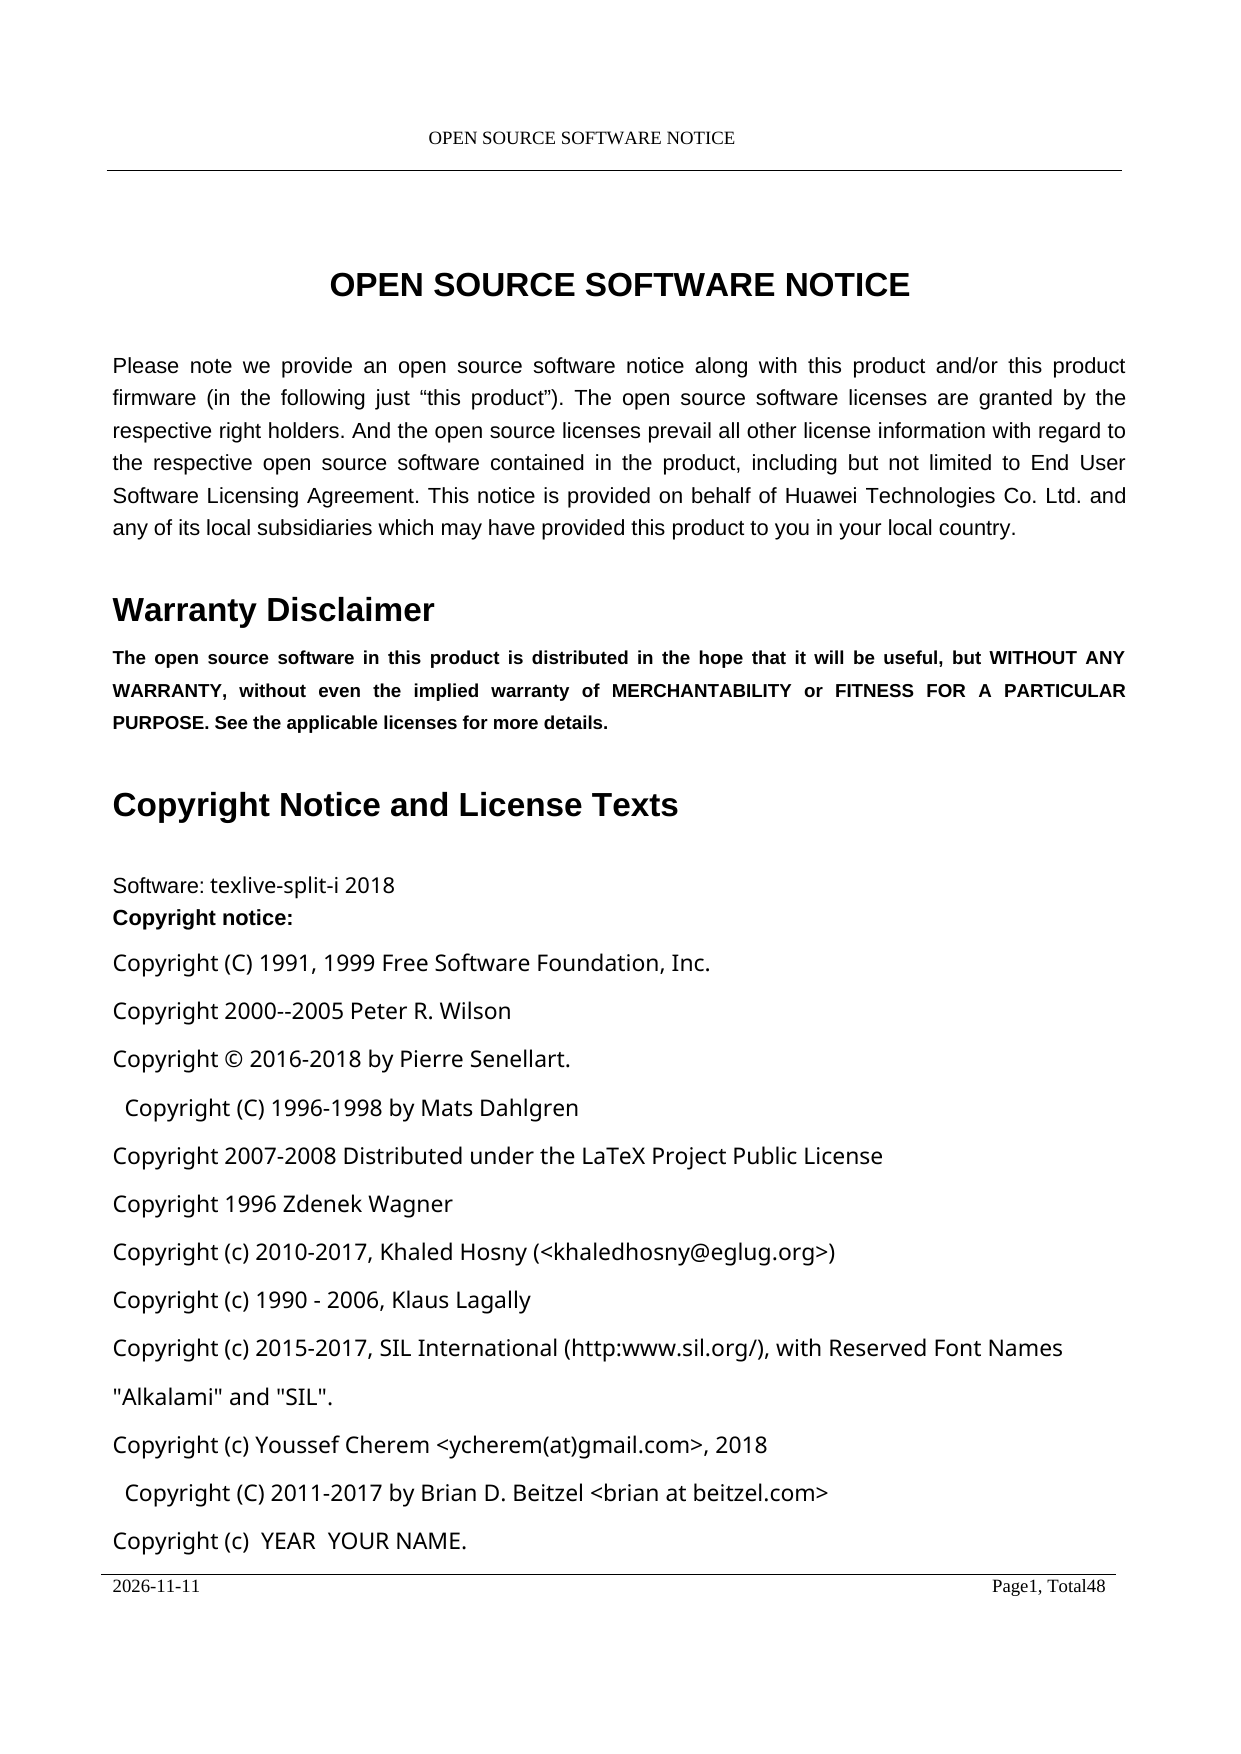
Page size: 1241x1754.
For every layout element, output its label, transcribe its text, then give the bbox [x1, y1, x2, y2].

text Copyright (C) 1996-1998 by Mats Dahlgren [112, 1091, 1128, 1123]
text Copyright 2007-2008 Distributed under the LaTeX Project Public License [112, 1139, 1128, 1172]
text OPEN SOURCE SOFTWARE NOTICE [112, 251, 1128, 316]
text Copyright notice: [112, 901, 1128, 934]
text Copyright 1996 Zdenek Wagner [112, 1187, 1128, 1220]
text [112, 1477, 1128, 1509]
text Copyright © 2016-2018 by Pierre Senellart. [112, 1043, 1128, 1075]
text The open source software in this product is distributed in the hope that it will be useful, but WITHOUT ANY WARRANTY, without even the implied warranty of MERCHANTABILITY or FITNESS FOR A PARTICULAR PURPOSE. See the applicable licenses for more details. [112, 641, 1128, 739]
text Copyright (c) YEAR YOUR NAME. [112, 1525, 1128, 1557]
text Copyright 2000--2005 Peter R. Wilson [112, 995, 1128, 1027]
text Warranty Disclaimer [112, 576, 1128, 641]
text Copyright (C) 1991, 1999 Free Software Foundation, Inc. [112, 947, 1128, 979]
text Copyright (c) 2010-2017, Khaled Hosny (<khaledhosny@eglug.org>) [112, 1235, 1128, 1268]
text Copyright (c) Youssef Cherem <ycherem(at)gmail.com>, 2018 [112, 1428, 1128, 1461]
text Software: texlive-split-i 2018 [112, 869, 1128, 901]
text Copyright (c) 2015-2017, SIL International (http:www.sil.org/), with Reserved Font Names "Alkalami" and "SIL". [112, 1332, 1128, 1413]
text Copyright (c) 1990 - 2006, Klaus Lagally [112, 1283, 1128, 1316]
text Please note we provide an open source software notice along with this product and/or this product firmware (in the following just “this product”). The open source software licenses are granted by the respective right holders. And the open source licenses prevail all other license information with regard to the respective open source software contained in the product, including but not limited to End User Software Licensing Agreement. This notice is provided on behalf of Huawei Technologies Co. Ltd. and any of its local subsidiaries which may have provided this product to you in your local country. [112, 349, 1128, 544]
text Copyright Notice and License Texts [112, 771, 1128, 836]
